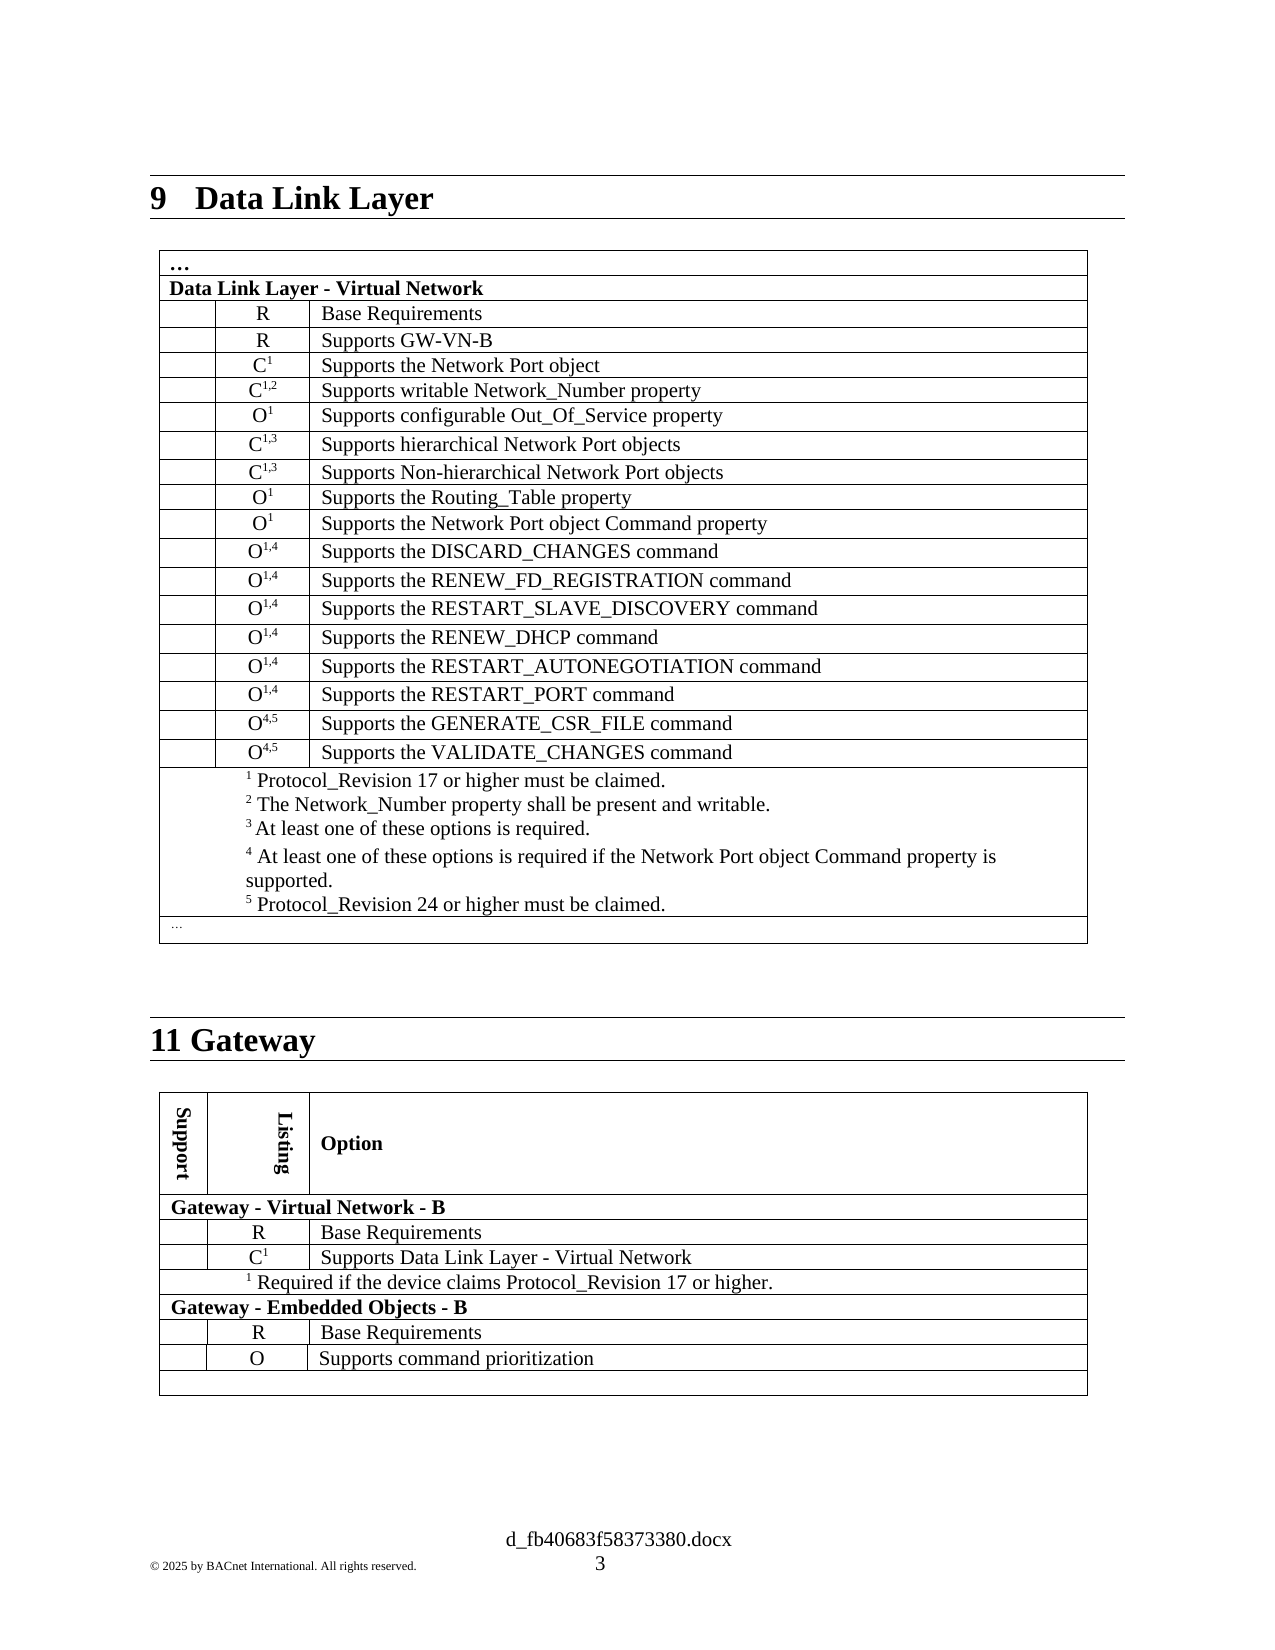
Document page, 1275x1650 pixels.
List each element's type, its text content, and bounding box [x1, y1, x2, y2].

table_cell Gateway - Virtual Network - B [160, 1195, 1087, 1219]
table_cell [160, 596, 215, 624]
table_cell O1 [216, 510, 309, 538]
text 11 Gateway [150, 1018, 1125, 1060]
table_cell Supports the RENEW_DHCP command [310, 625, 1087, 653]
table_cell Supports the VALIDATE_CHANGES command [310, 740, 1087, 767]
table_cell O [207, 1345, 307, 1369]
table_cell [160, 301, 215, 327]
table_cell [160, 682, 215, 710]
table_cell [160, 654, 215, 681]
table_cell Supports GW-VN-B [310, 328, 1087, 352]
table_cell [160, 378, 215, 402]
table_cell C1,3 [216, 432, 309, 459]
table_cell [160, 539, 215, 567]
table_cell Gateway - Embedded Objects - B [160, 1295, 1087, 1319]
table_cell Supports the RESTART_SLAVE_DISCOVERY command [310, 596, 1087, 624]
table_cell 1 Protocol_Revision 17 or higher must be claimed. 2 The Network_Number property shall be present and writable. 3 At least one of these options is required. 4 At least one of these options is required if the Network Port object Command property is supported. 5 Protocol_Revision 24 or higher must be claimed. [160, 768, 1087, 916]
table_cell Supports the GENERATE_CSR_FILE command [310, 711, 1087, 738]
table_cell [160, 711, 215, 738]
table_cell … [160, 917, 1087, 943]
table_cell [160, 328, 215, 352]
table_cell R [208, 1320, 309, 1344]
table_cell O1,4 [216, 568, 309, 595]
table_cell Supports configurable Out_Of_Service property [310, 403, 1087, 431]
table_cell Supports the DISCARD_CHANGES command [310, 539, 1087, 567]
table_cell O1,4 [216, 654, 309, 681]
table_cell R [208, 1220, 309, 1244]
table_cell O4,5 [216, 711, 309, 738]
table_cell Supports the RESTART_AUTONEGOTIATION command [310, 654, 1087, 681]
table_cell Supports the RENEW_FD_REGISTRATION command [310, 568, 1087, 595]
table_cell [160, 510, 215, 538]
table_cell O1,4 [216, 539, 309, 567]
table_cell Supports the Routing_Table property [310, 485, 1087, 509]
table_cell C1,2 [216, 378, 309, 402]
table_cell [160, 353, 215, 377]
table_cell Base Requirements [310, 1220, 1087, 1244]
table_cell [160, 1371, 1087, 1394]
table_cell O4,5 [216, 740, 309, 767]
table_cell Supports writable Network_Number property [310, 378, 1087, 402]
table_cell [160, 1220, 207, 1244]
table_cell 1 Required if the device claims Protocol_Revision 17 or higher. [160, 1270, 1087, 1294]
table_cell Supports Non-hierarchical Network Port objects [310, 460, 1087, 484]
table_cell Supports the RESTART_PORT command [310, 682, 1087, 710]
table_header Option [310, 1093, 1087, 1194]
table_header Support [160, 1093, 207, 1194]
table_cell Base Requirements [310, 1320, 1087, 1344]
table_cell O1,4 [216, 625, 309, 653]
table_cell O1 [216, 485, 309, 509]
table_cell [160, 485, 215, 509]
table_cell Base Requirements [310, 301, 1087, 327]
table_cell Supports Data Link Layer - Virtual Network [310, 1245, 1087, 1269]
table_header Listing [208, 1093, 309, 1194]
table_cell Supports hierarchical Network Port objects [310, 432, 1087, 459]
table_cell [160, 625, 215, 653]
table_cell [160, 460, 215, 484]
table_cell [160, 403, 215, 431]
table_cell [160, 740, 215, 767]
table_cell [160, 1320, 207, 1344]
table_cell Supports command prioritization [308, 1345, 1087, 1369]
table_cell C1 [216, 353, 309, 377]
table_cell [160, 1245, 207, 1269]
table_cell R [216, 301, 309, 327]
table_cell Supports the Network Port object Command property [310, 510, 1087, 538]
table_header … [160, 251, 1087, 275]
table_cell [160, 568, 215, 595]
table_cell R [216, 328, 309, 352]
table_cell C1 [208, 1245, 309, 1269]
table_cell [160, 432, 215, 459]
table_cell O1,4 [216, 682, 309, 710]
subtitle Data Link Layer [150, 176, 1125, 218]
table_cell O1 [216, 403, 309, 431]
table_cell [160, 1345, 206, 1369]
table_cell Data Link Layer - Virtual Network [160, 276, 1087, 300]
table_cell C1,3 [216, 460, 309, 484]
table_cell Supports the Network Port object [310, 353, 1087, 377]
table_cell O1,4 [216, 596, 309, 624]
